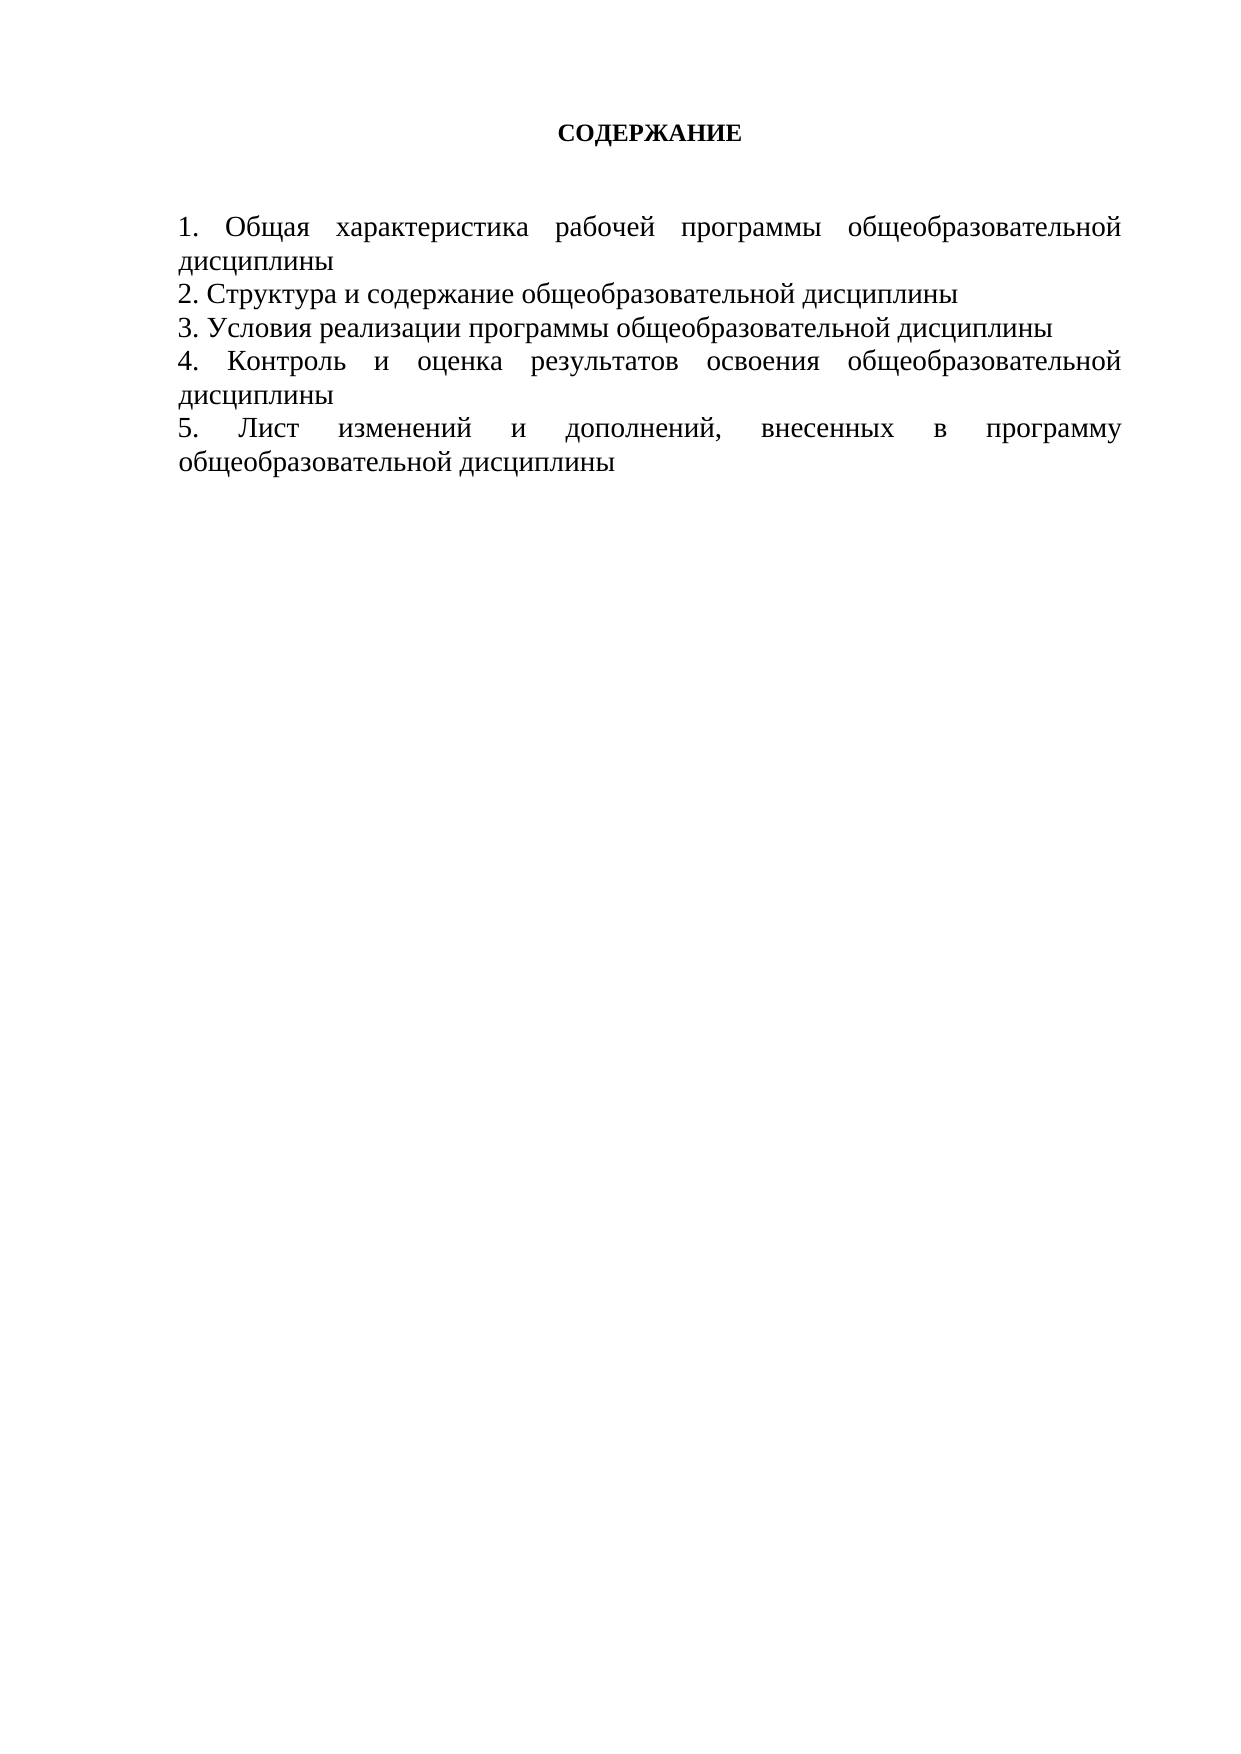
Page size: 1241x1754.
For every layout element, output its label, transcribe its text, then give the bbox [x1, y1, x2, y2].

text 4. Контроль и оценка результатов освоения общеобразовательной дисциплины [177, 343, 1122, 410]
text 2. Структура и содержание общеобразовательной дисциплины [177, 276, 1122, 310]
text 1. Общая характеристика рабочей программы общеобразовательной дисциплины [177, 209, 1122, 276]
text СОДЕРЖАНИЕ [177, 118, 1122, 147]
text 3. Условия реализации программы общеобразовательной дисциплины [177, 310, 1122, 343]
text 5. Лист изменений и дополнений, внесенных в программу общеобразовательной дисциплины [177, 410, 1122, 477]
